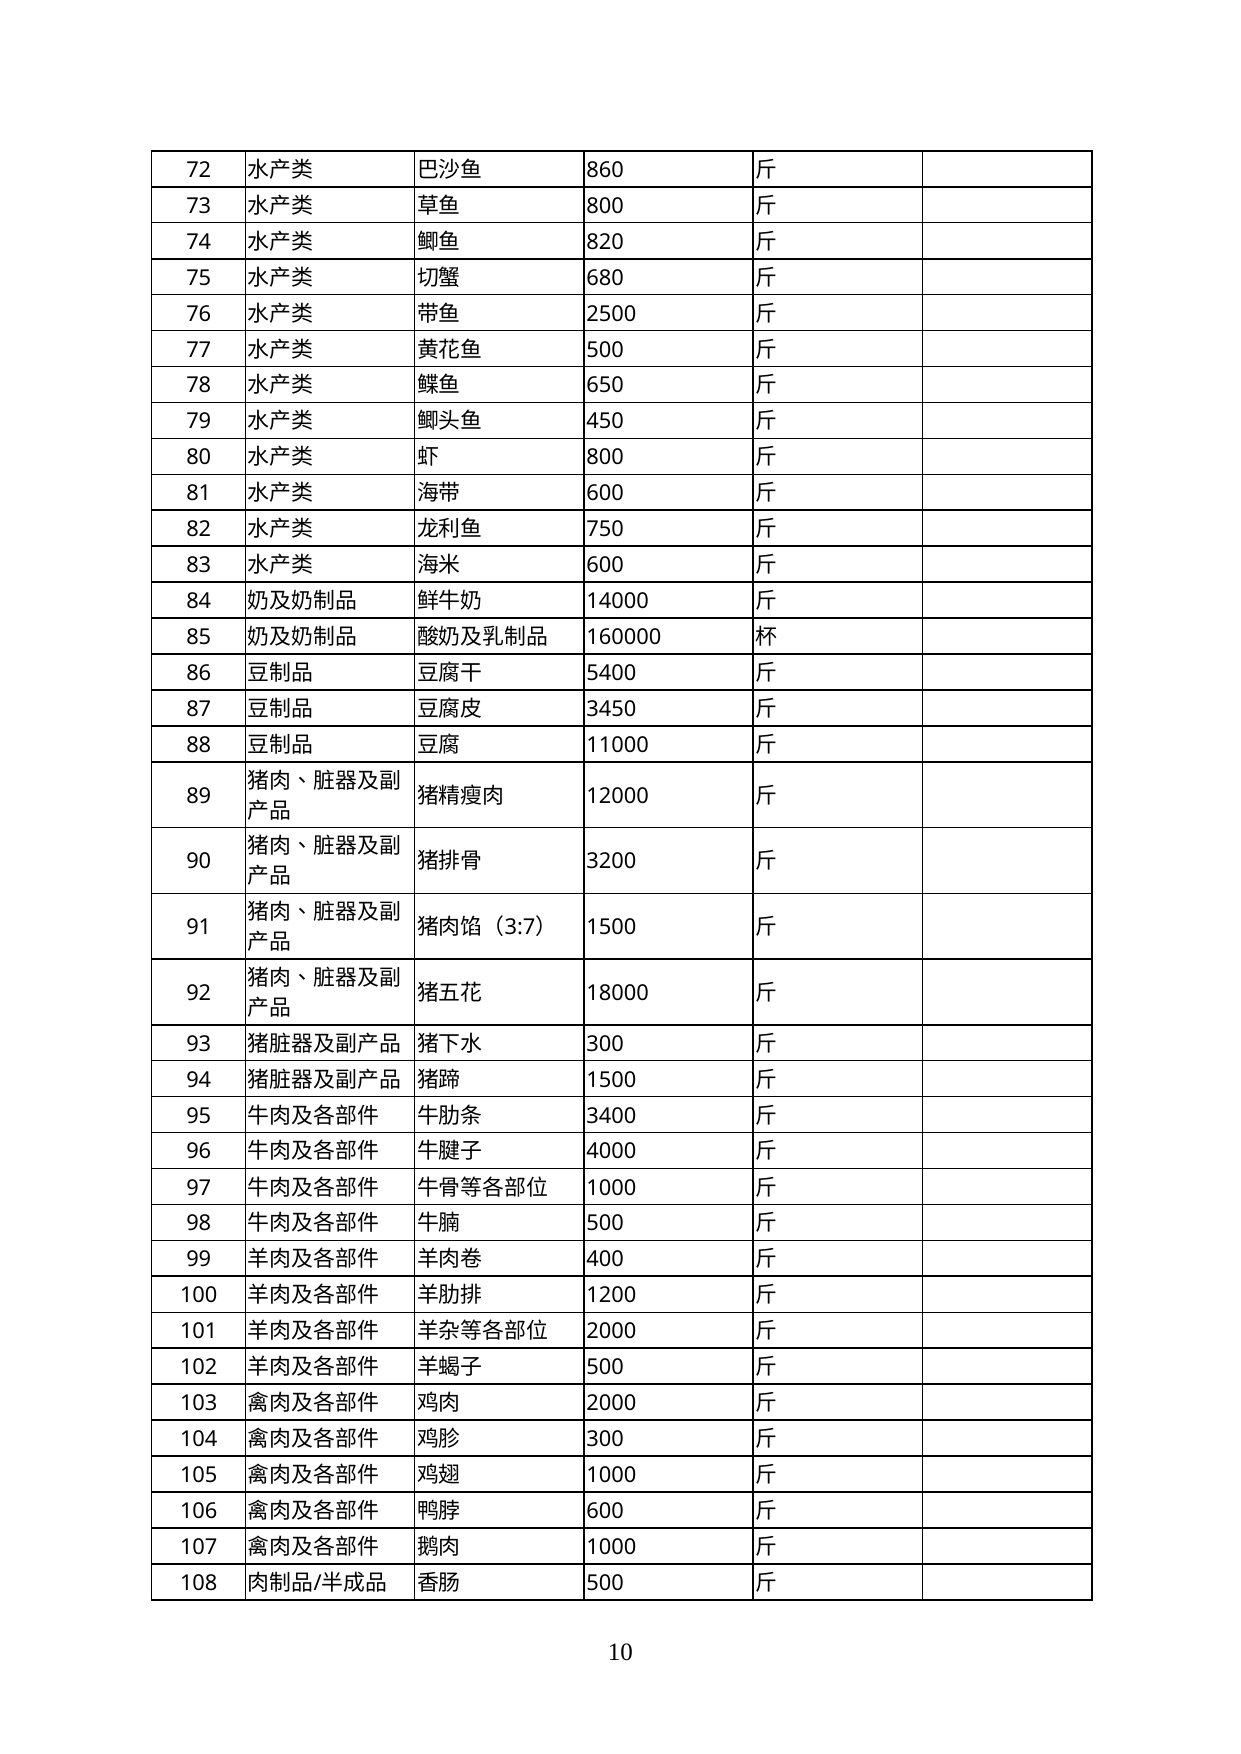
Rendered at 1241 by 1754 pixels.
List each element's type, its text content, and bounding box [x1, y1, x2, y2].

table_cell [923, 331, 1091, 366]
table_cell [923, 1457, 1091, 1491]
table_cell 18000 [585, 960, 752, 1024]
table_cell 斤 [754, 727, 922, 761]
table_cell 猪精瘦肉 [415, 763, 583, 827]
table_cell 78 [152, 367, 245, 402]
table_cell 斤 [754, 367, 922, 402]
table_cell 斤 [754, 1457, 922, 1491]
table_cell 猪肉、脏器及副产品 [246, 894, 414, 958]
table_cell 600 [585, 1493, 752, 1527]
table_cell 82 [152, 511, 245, 545]
table_cell 羊蝎子 [415, 1349, 583, 1383]
table_cell [923, 1313, 1091, 1347]
table_cell 鲫鱼 [415, 223, 583, 258]
table_cell 3400 [585, 1097, 752, 1132]
table_cell 斤 [754, 894, 922, 958]
table_cell 水产类 [246, 152, 414, 186]
table_cell 豆腐 [415, 727, 583, 761]
table_cell 斤 [754, 763, 922, 827]
table_cell [923, 1061, 1091, 1096]
table_cell 禽肉及各部件 [246, 1385, 414, 1419]
table_cell 猪排骨 [415, 828, 583, 892]
table_cell 77 [152, 331, 245, 366]
table_cell 105 [152, 1457, 245, 1491]
table_cell 奶及奶制品 [246, 619, 414, 653]
table_cell 斤 [754, 223, 922, 258]
table_cell 牛肉及各部件 [246, 1169, 414, 1203]
table_cell 斤 [754, 1205, 922, 1239]
table_cell 98 [152, 1205, 245, 1239]
table_cell 斤 [754, 691, 922, 725]
table_cell 680 [585, 260, 752, 294]
table_cell 79 [152, 403, 245, 437]
table_cell [923, 1205, 1091, 1239]
table_cell 羊肉及各部件 [246, 1277, 414, 1311]
table_cell [923, 894, 1091, 958]
table_cell [923, 439, 1091, 473]
table_cell 水产类 [246, 260, 414, 294]
table_cell 89 [152, 763, 245, 827]
table_cell 禽肉及各部件 [246, 1457, 414, 1491]
table_cell [923, 1133, 1091, 1168]
table_cell [923, 655, 1091, 689]
table_cell [923, 403, 1091, 437]
table_cell 奶及奶制品 [246, 583, 414, 617]
table_cell 鸡胗 [415, 1421, 583, 1455]
table_cell 水产类 [246, 547, 414, 581]
table_cell [923, 727, 1091, 761]
table_cell [923, 547, 1091, 581]
table_cell 猪脏器及副产品 [246, 1026, 414, 1060]
table_cell 2500 [585, 295, 752, 330]
table_cell 草鱼 [415, 188, 583, 222]
table_cell 羊肋排 [415, 1277, 583, 1311]
table_cell 水产类 [246, 475, 414, 509]
table_cell 猪肉、脏器及副产品 [246, 763, 414, 827]
table_cell 带鱼 [415, 295, 583, 330]
table_cell 水产类 [246, 439, 414, 473]
table_cell 80 [152, 439, 245, 473]
table_cell 99 [152, 1241, 245, 1275]
table_cell 97 [152, 1169, 245, 1203]
table_cell 斤 [754, 828, 922, 892]
table_cell 820 [585, 223, 752, 258]
table_cell 800 [585, 188, 752, 222]
table_cell 103 [152, 1385, 245, 1419]
table_cell 96 [152, 1133, 245, 1168]
table_cell 斤 [754, 475, 922, 509]
table_cell 羊肉卷 [415, 1241, 583, 1275]
table_cell 2000 [585, 1385, 752, 1419]
table_cell 斤 [754, 583, 922, 617]
table_cell 1200 [585, 1277, 752, 1311]
table_cell 虾 [415, 439, 583, 473]
table_cell 650 [585, 367, 752, 402]
table_cell 海带 [415, 475, 583, 509]
table_cell 74 [152, 223, 245, 258]
table_cell 72 [152, 152, 245, 186]
table_cell 1000 [585, 1457, 752, 1491]
table_cell 860 [585, 152, 752, 186]
table_cell 75 [152, 260, 245, 294]
table_cell [923, 1169, 1091, 1203]
table_cell 93 [152, 1026, 245, 1060]
table_cell [923, 1565, 1091, 1599]
table_cell 羊肉及各部件 [246, 1313, 414, 1347]
table_cell 2000 [585, 1313, 752, 1347]
table_cell 鸡肉 [415, 1385, 583, 1419]
table_cell [923, 619, 1091, 653]
table_cell 斤 [754, 1133, 922, 1168]
table_cell [923, 1241, 1091, 1275]
table_cell [923, 1385, 1091, 1419]
table_cell 巴沙鱼 [415, 152, 583, 186]
table_cell 水产类 [246, 367, 414, 402]
table_cell 94 [152, 1061, 245, 1096]
table_cell 86 [152, 655, 245, 689]
table_cell [923, 475, 1091, 509]
table_cell 羊肉及各部件 [246, 1349, 414, 1383]
table_cell [923, 960, 1091, 1024]
table_cell 水产类 [246, 403, 414, 437]
table_cell [923, 1349, 1091, 1383]
table_cell 斤 [754, 439, 922, 473]
table_cell 禽肉及各部件 [246, 1421, 414, 1455]
table_cell 斤 [754, 295, 922, 330]
table_cell 斤 [754, 1277, 922, 1311]
table_cell 14000 [585, 583, 752, 617]
table_cell 106 [152, 1493, 245, 1527]
table_cell 海米 [415, 547, 583, 581]
table_cell 斤 [754, 655, 922, 689]
table_cell 91 [152, 894, 245, 958]
table_cell 斤 [754, 260, 922, 294]
table_cell 禽肉及各部件 [246, 1493, 414, 1527]
table_cell 黄花鱼 [415, 331, 583, 366]
table_cell 斤 [754, 403, 922, 437]
table_cell 90 [152, 828, 245, 892]
table_cell 1000 [585, 1529, 752, 1563]
table_cell 牛腩 [415, 1205, 583, 1239]
table_cell 猪肉馅（3:7） [415, 894, 583, 958]
table_cell 鸡翅 [415, 1457, 583, 1491]
table_cell 斤 [754, 511, 922, 545]
table_cell 禽肉及各部件 [246, 1529, 414, 1563]
table_cell 斤 [754, 1241, 922, 1275]
table_cell 羊杂等各部位 [415, 1313, 583, 1347]
table_cell 豆制品 [246, 691, 414, 725]
table_cell 鹅肉 [415, 1529, 583, 1563]
table_cell 85 [152, 619, 245, 653]
table_cell 水产类 [246, 295, 414, 330]
table_cell 76 [152, 295, 245, 330]
table_cell [923, 1493, 1091, 1527]
table_cell [923, 295, 1091, 330]
table_cell 1000 [585, 1169, 752, 1203]
table_cell 1500 [585, 894, 752, 958]
table_cell 5400 [585, 655, 752, 689]
table_cell 牛肉及各部件 [246, 1133, 414, 1168]
table_cell [923, 1026, 1091, 1060]
table_cell 斤 [754, 1529, 922, 1563]
table_cell 300 [585, 1026, 752, 1060]
table_cell [923, 260, 1091, 294]
table_cell [923, 691, 1091, 725]
table_cell 牛肉及各部件 [246, 1097, 414, 1132]
table_cell 101 [152, 1313, 245, 1347]
table_cell 4000 [585, 1133, 752, 1168]
table_cell 750 [585, 511, 752, 545]
table_cell [923, 583, 1091, 617]
table_cell 107 [152, 1529, 245, 1563]
table_cell 羊肉及各部件 [246, 1241, 414, 1275]
table_cell 斤 [754, 188, 922, 222]
table_cell 牛腱子 [415, 1133, 583, 1168]
table_cell 斤 [754, 152, 922, 186]
table_cell 鲫头鱼 [415, 403, 583, 437]
table_cell 斤 [754, 1421, 922, 1455]
table_cell 300 [585, 1421, 752, 1455]
table_cell 牛骨等各部位 [415, 1169, 583, 1203]
table_cell 水产类 [246, 188, 414, 222]
table_cell [923, 763, 1091, 827]
table_cell 1500 [585, 1061, 752, 1096]
table_cell 500 [585, 1349, 752, 1383]
table_cell 水产类 [246, 331, 414, 366]
table_cell 酸奶及乳制品 [415, 619, 583, 653]
table_cell [923, 223, 1091, 258]
table_cell 豆腐干 [415, 655, 583, 689]
table_cell [923, 367, 1091, 402]
table_cell 600 [585, 547, 752, 581]
table_cell 杯 [754, 619, 922, 653]
table_cell 水产类 [246, 223, 414, 258]
table_cell 600 [585, 475, 752, 509]
table_cell 斤 [754, 960, 922, 1024]
table_cell 73 [152, 188, 245, 222]
table_cell 斤 [754, 1349, 922, 1383]
table_cell 猪肉、脏器及副产品 [246, 828, 414, 892]
table_cell 水产类 [246, 511, 414, 545]
table_cell 83 [152, 547, 245, 581]
table_cell 斤 [754, 1385, 922, 1419]
table_cell 3450 [585, 691, 752, 725]
table_cell 斤 [754, 331, 922, 366]
table_cell 肉制品/半成品 [246, 1565, 414, 1599]
table_cell 800 [585, 439, 752, 473]
table_cell 鲜牛奶 [415, 583, 583, 617]
table_cell 450 [585, 403, 752, 437]
table_cell 斤 [754, 1493, 922, 1527]
table_cell [923, 1529, 1091, 1563]
table_cell [923, 188, 1091, 222]
table_cell 牛肉及各部件 [246, 1205, 414, 1239]
table_cell 斤 [754, 1313, 922, 1347]
table_cell 斤 [754, 1169, 922, 1203]
table_cell 88 [152, 727, 245, 761]
table_cell 斤 [754, 1026, 922, 1060]
table_cell 400 [585, 1241, 752, 1275]
table_cell 11000 [585, 727, 752, 761]
table_cell [923, 1097, 1091, 1132]
table_cell 猪蹄 [415, 1061, 583, 1096]
table_cell 豆腐皮 [415, 691, 583, 725]
table_cell 12000 [585, 763, 752, 827]
table_cell 斤 [754, 1565, 922, 1599]
table_cell 92 [152, 960, 245, 1024]
table_cell [923, 828, 1091, 892]
table_cell 猪五花 [415, 960, 583, 1024]
table_cell 87 [152, 691, 245, 725]
table_cell 3200 [585, 828, 752, 892]
table_cell 斤 [754, 547, 922, 581]
table_cell 豆制品 [246, 655, 414, 689]
table_cell 500 [585, 331, 752, 366]
table_cell 500 [585, 1565, 752, 1599]
table_cell 100 [152, 1277, 245, 1311]
table_cell 81 [152, 475, 245, 509]
table_cell 鲽鱼 [415, 367, 583, 402]
table_cell 斤 [754, 1097, 922, 1132]
table_cell 108 [152, 1565, 245, 1599]
table_cell 102 [152, 1349, 245, 1383]
table_cell 猪脏器及副产品 [246, 1061, 414, 1096]
table_cell 鸭脖 [415, 1493, 583, 1527]
table_cell 香肠 [415, 1565, 583, 1599]
table_cell [923, 152, 1091, 186]
table_cell 95 [152, 1097, 245, 1132]
table_cell 豆制品 [246, 727, 414, 761]
table_cell 猪肉、脏器及副产品 [246, 960, 414, 1024]
table_cell 160000 [585, 619, 752, 653]
table_cell 牛肋条 [415, 1097, 583, 1132]
table_cell [923, 511, 1091, 545]
table_cell 切蟹 [415, 260, 583, 294]
table_cell 斤 [754, 1061, 922, 1096]
table_cell [923, 1277, 1091, 1311]
table_cell [923, 1421, 1091, 1455]
table_cell 500 [585, 1205, 752, 1239]
table_cell 猪下水 [415, 1026, 583, 1060]
table_cell 84 [152, 583, 245, 617]
table_cell 龙利鱼 [415, 511, 583, 545]
table_cell 104 [152, 1421, 245, 1455]
